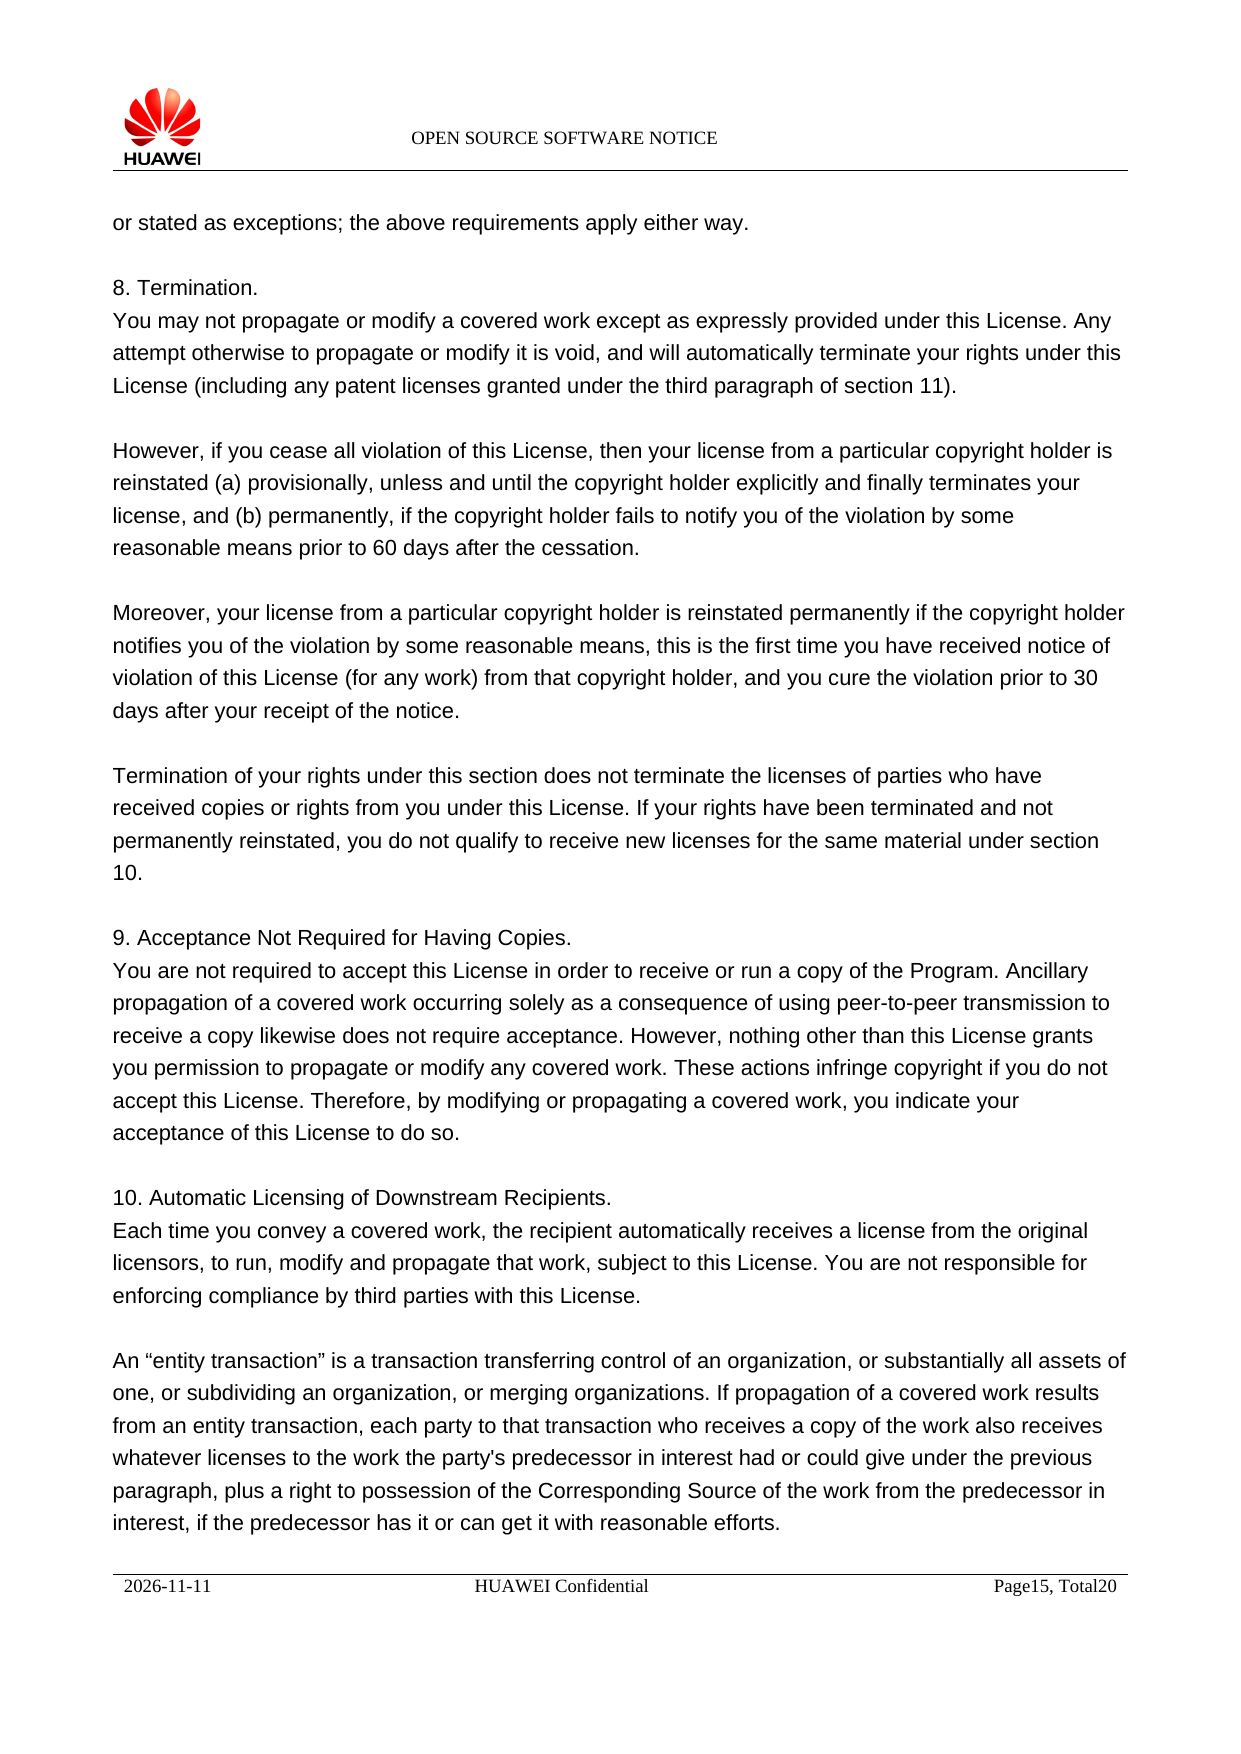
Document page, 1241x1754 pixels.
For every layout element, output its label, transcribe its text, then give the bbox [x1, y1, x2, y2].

picture [124, 88, 201, 165]
text You may not propagate or modify a covered work except as expressly provided under this License. Any attempt otherwise to propagate or modify it is void, and will automatically terminate your rights under this License (including any patent licenses granted under the third paragraph of section 11). [112, 304, 1128, 401]
text 10. Automatic Licensing of Downstream Recipients. [112, 1181, 1128, 1214]
text Moreover, your license from a particular copyright holder is reinstated permanently if the copyright holder notifies you of the violation by some reasonable means, this is the first time you have received notice of violation of this License (for any work) from that copyright holder, and you cure the violation prior to 30 days after your receipt of the notice. [112, 596, 1128, 726]
text An “entity transaction” is a transaction transferring control of an organization, or substantially all assets of one, or subdividing an organization, or merging organizations. If propagation of a covered work results from an entity transaction, each party to that transaction who receives a copy of the work also receives whatever licenses to the work the party's predecessor in interest had or could give under the previous paragraph, plus a right to possession of the Corresponding Source of the work from the predecessor in interest, if the predecessor has it or can get it with reasonable efforts. [112, 1344, 1128, 1539]
text Each time you convey a covered work, the recipient automatically receives a license from the original licensors, to run, modify and propagate that work, subject to this License. You are not responsible for enforcing compliance by third parties with this License. [112, 1214, 1128, 1311]
text 9. Acceptance Not Required for Having Copies. [112, 921, 1128, 954]
text Termination of your rights under this section does not terminate the licenses of parties who have received copies or rights from you under this License. If your rights have been terminated and not permanently reinstated, you do not qualify to receive new licenses for the same material under section 10. [112, 759, 1128, 889]
text You are not required to accept this License in order to receive or run a copy of the Program. Ancillary propagation of a covered work occurring solely as a consequence of using peer-to-peer transmission to receive a copy likewise does not require acceptance. However, nothing other than this License grants you permission to propagate or modify any covered work. These actions infringe copyright if you do not accept this License. Therefore, by modifying or propagating a covered work, you indicate your acceptance of this License to do so. [112, 954, 1128, 1149]
text However, if you cease all violation of this License, then your license from a particular copyright holder is reinstated (a) provisionally, unless and until the copyright holder explicitly and finally terminates your license, and (b) permanently, if the copyright holder fails to notify you of the violation by some reasonable means prior to 60 days after the cessation. [112, 434, 1128, 564]
text 8. Termination. [112, 271, 1128, 304]
